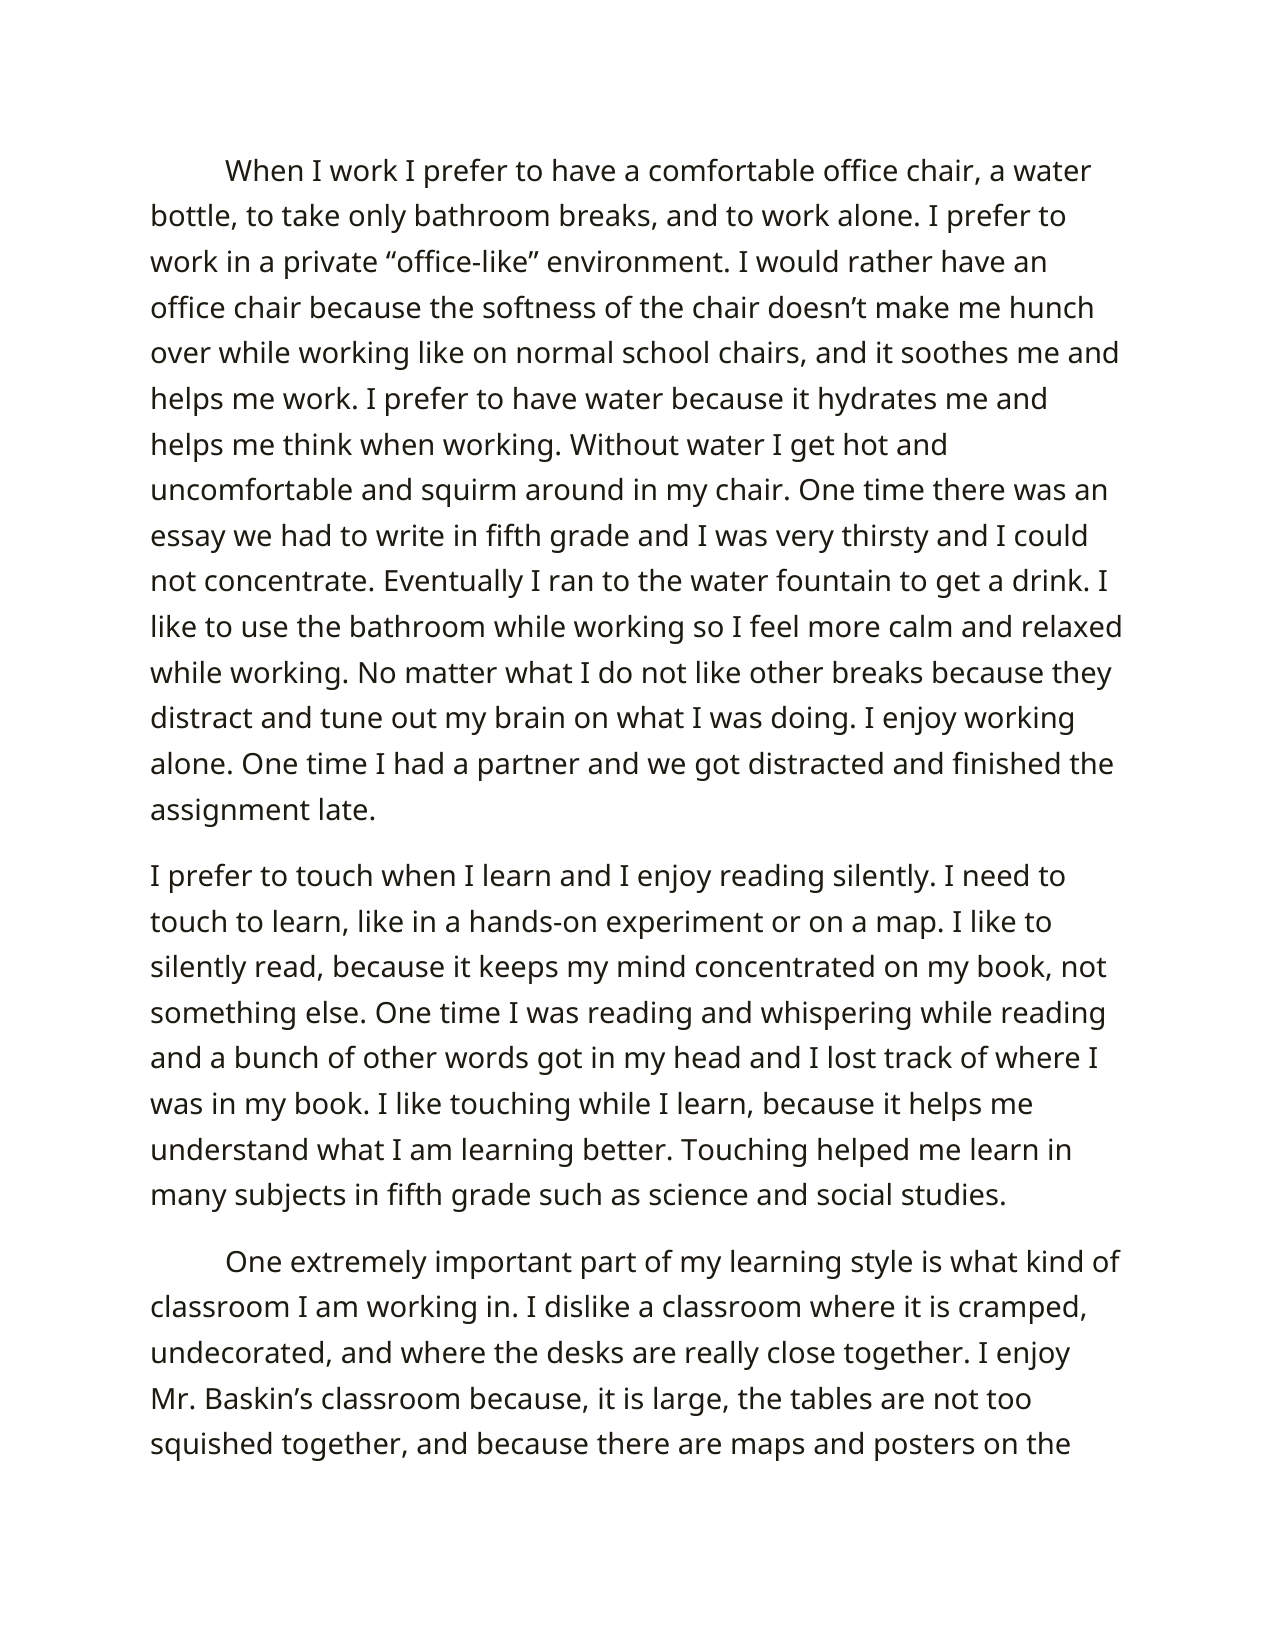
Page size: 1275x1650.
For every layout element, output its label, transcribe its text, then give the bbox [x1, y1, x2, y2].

text When I work I prefer to have a comfortable office chair, a water bottle, to take only bathroom breaks, and to work alone. I prefer to work in a private “office-like” environment. I would rather have an office chair because the softness of the chair doesn’t make me hunch over while working like on normal school chairs, and it soothes me and helps me work. I prefer to have water because it hydrates me and helps me think when working. Without water I get hot and uncomfortable and squirm around in my chair. One time there was an essay we had to write in fifth grade and I was very thirsty and I could not concentrate. Eventually I ran to the water fountain to get a drink. I like to use the bathroom while working so I feel more calm and relaxed while working. No matter what I do not like other breaks because they distract and tune out my brain on what I was doing. I enjoy working alone. One time I had a partner and we got distracted and finished the assignment late. [150, 150, 1125, 828]
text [150, 1241, 1125, 1463]
text I prefer to touch when I learn and I enjoy reading silently. I need to touch to learn, like in a hands-on experiment or on a map. I like to silently read, because it keeps my mind concentrated on my book, not something else. One time I was reading and whispering while reading and a bunch of other words got in my head and I lost track of where I was in my book. I like touching while I learn, because it helps me understand what I am learning better. Touching helped me learn in many subjects in fifth grade such as science and social studies. [150, 855, 1125, 1214]
